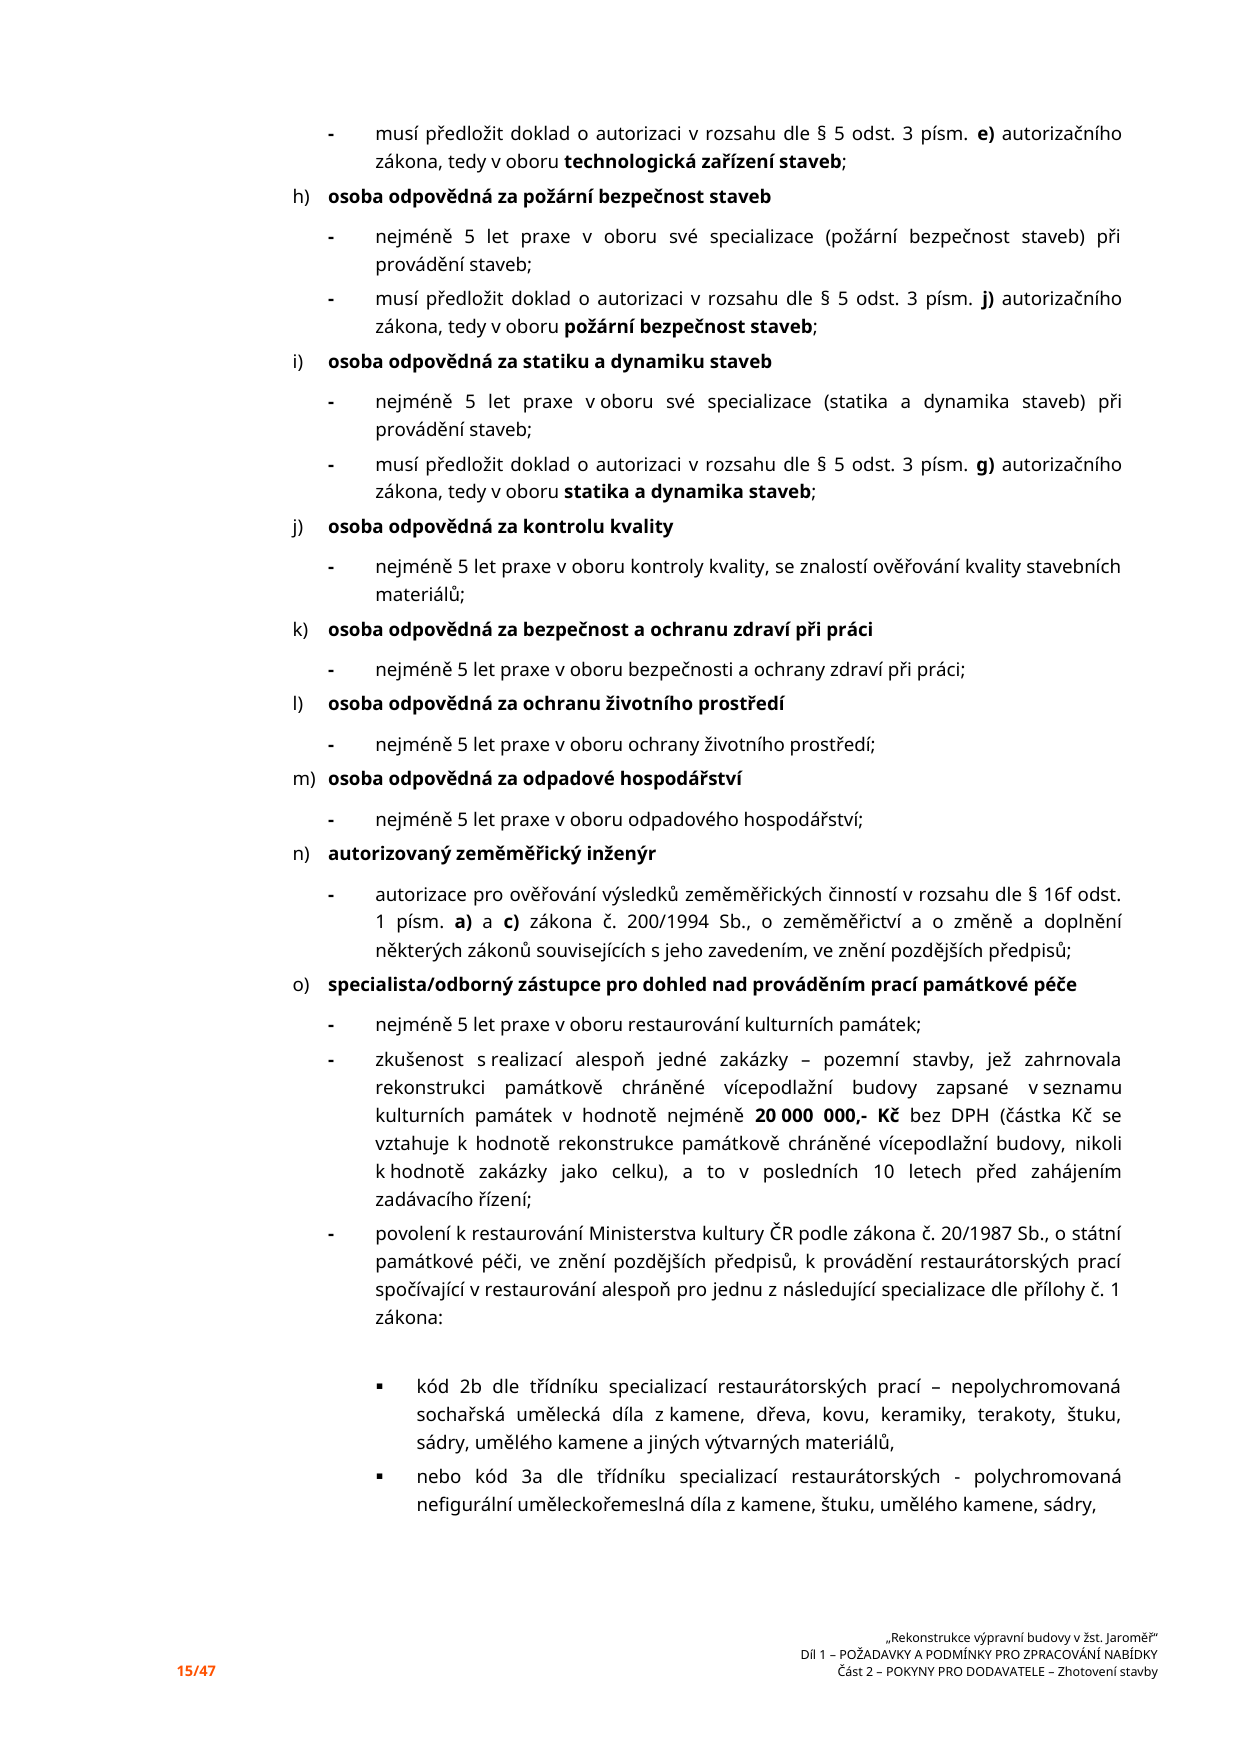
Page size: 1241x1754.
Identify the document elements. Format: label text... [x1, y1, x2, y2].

text osoba odpovědná za statiku a dynamiku staveb [292, 348, 1122, 373]
text autorizovaný zeměměřický inženýr [292, 840, 1122, 866]
text musí předložit doklad o autorizaci v rozsahu dle § 5 odst. 3 písm. j) autorizačního zákona, tedy v oboru požární bezpečnost staveb; [328, 286, 1122, 339]
text nebo kód 3a dle třídníku specializací restaurátorských - polychromovaná nefigurální uměleckořemeslná díla z kamene, štuku, umělého kamene, sádry, [375, 1463, 1122, 1517]
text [328, 121, 1122, 174]
text autorizace pro ověřování výsledků zeměměřických činností v rozsahu dle § 16f odst. 1 písm. a) a c) zákona č. 200/1994 Sb., o zeměměřictví a o změně a doplnění některých zákonů souvisejících s jeho zavedením, ve znění pozdějších předpisů; [328, 881, 1122, 962]
text musí předložit doklad o autorizaci v rozsahu dle § 5 odst. 3 písm. g) autorizačního zákona, tedy v oboru statika a dynamika staveb; [328, 451, 1122, 504]
text povolení k restaurování Ministerstva kultury ČR podle zákona č. 20/1987 Sb., o státní památkové péči, ve znění pozdějších předpisů, k provádění restaurátorských prací spočívající v restaurování alespoň pro jednu z následující specializace dle přílohy č. 1 zákona: [328, 1220, 1122, 1330]
text nejméně 5 let praxe v oboru odpadového hospodářství; [328, 806, 1122, 832]
text nejméně 5 let praxe v oboru restaurování kulturních památek; [328, 1012, 1122, 1037]
text specialista/odborný zástupce pro dohled nad prováděním prací památkové péče [292, 971, 1122, 997]
text nejméně 5 let praxe v oboru své specializace (požární bezpečnost staveb) při provádění staveb; [328, 223, 1122, 277]
text nejméně 5 let praxe v oboru ochrany životního prostředí; [328, 731, 1122, 757]
text osoba odpovědná za kontrolu kvality [292, 513, 1122, 539]
text osoba odpovědná za odpadové hospodářství [292, 766, 1122, 791]
text kód 2b dle třídníku specializací restaurátorských prací – nepolychromovaná sochařská umělecká díla z kamene, dřeva, kovu, keramiky, terakoty, štuku, sádry, umělého kamene a jiných výtvarných materiálů, [375, 1373, 1122, 1454]
text nejméně 5 let praxe v oboru bezpečnosti a ochrany zdraví při práci; [328, 656, 1122, 682]
text osoba odpovědná za bezpečnost a ochranu zdraví při práci [292, 616, 1122, 641]
text nejméně 5 let praxe v oboru kontroly kvality, se znalostí ověřování kvality stavebních materiálů; [328, 554, 1122, 607]
text nejméně 5 let praxe v oboru své specializace (statika a dynamika staveb) při provádění staveb; [328, 388, 1122, 442]
text osoba odpovědná za požární bezpečnost staveb [292, 183, 1122, 208]
text osoba odpovědná za ochranu životního prostředí [292, 691, 1122, 716]
text zkušenost s realizací alespoň jedné zakázky – pozemní stavby, jež zahrnovala rekonstrukci památkově chráněné vícepodlažní budovy zapsané v seznamu kulturních památek v hodnotě nejméně 20 000 000,- Kč bez DPH (částka Kč se vztahuje k hodnotě rekonstrukce památkově chráněné vícepodlažní budovy, nikoli k hodnotě zakázky jako celku), a to v posledních 10 letech před zahájením zadávacího řízení; [328, 1046, 1122, 1212]
